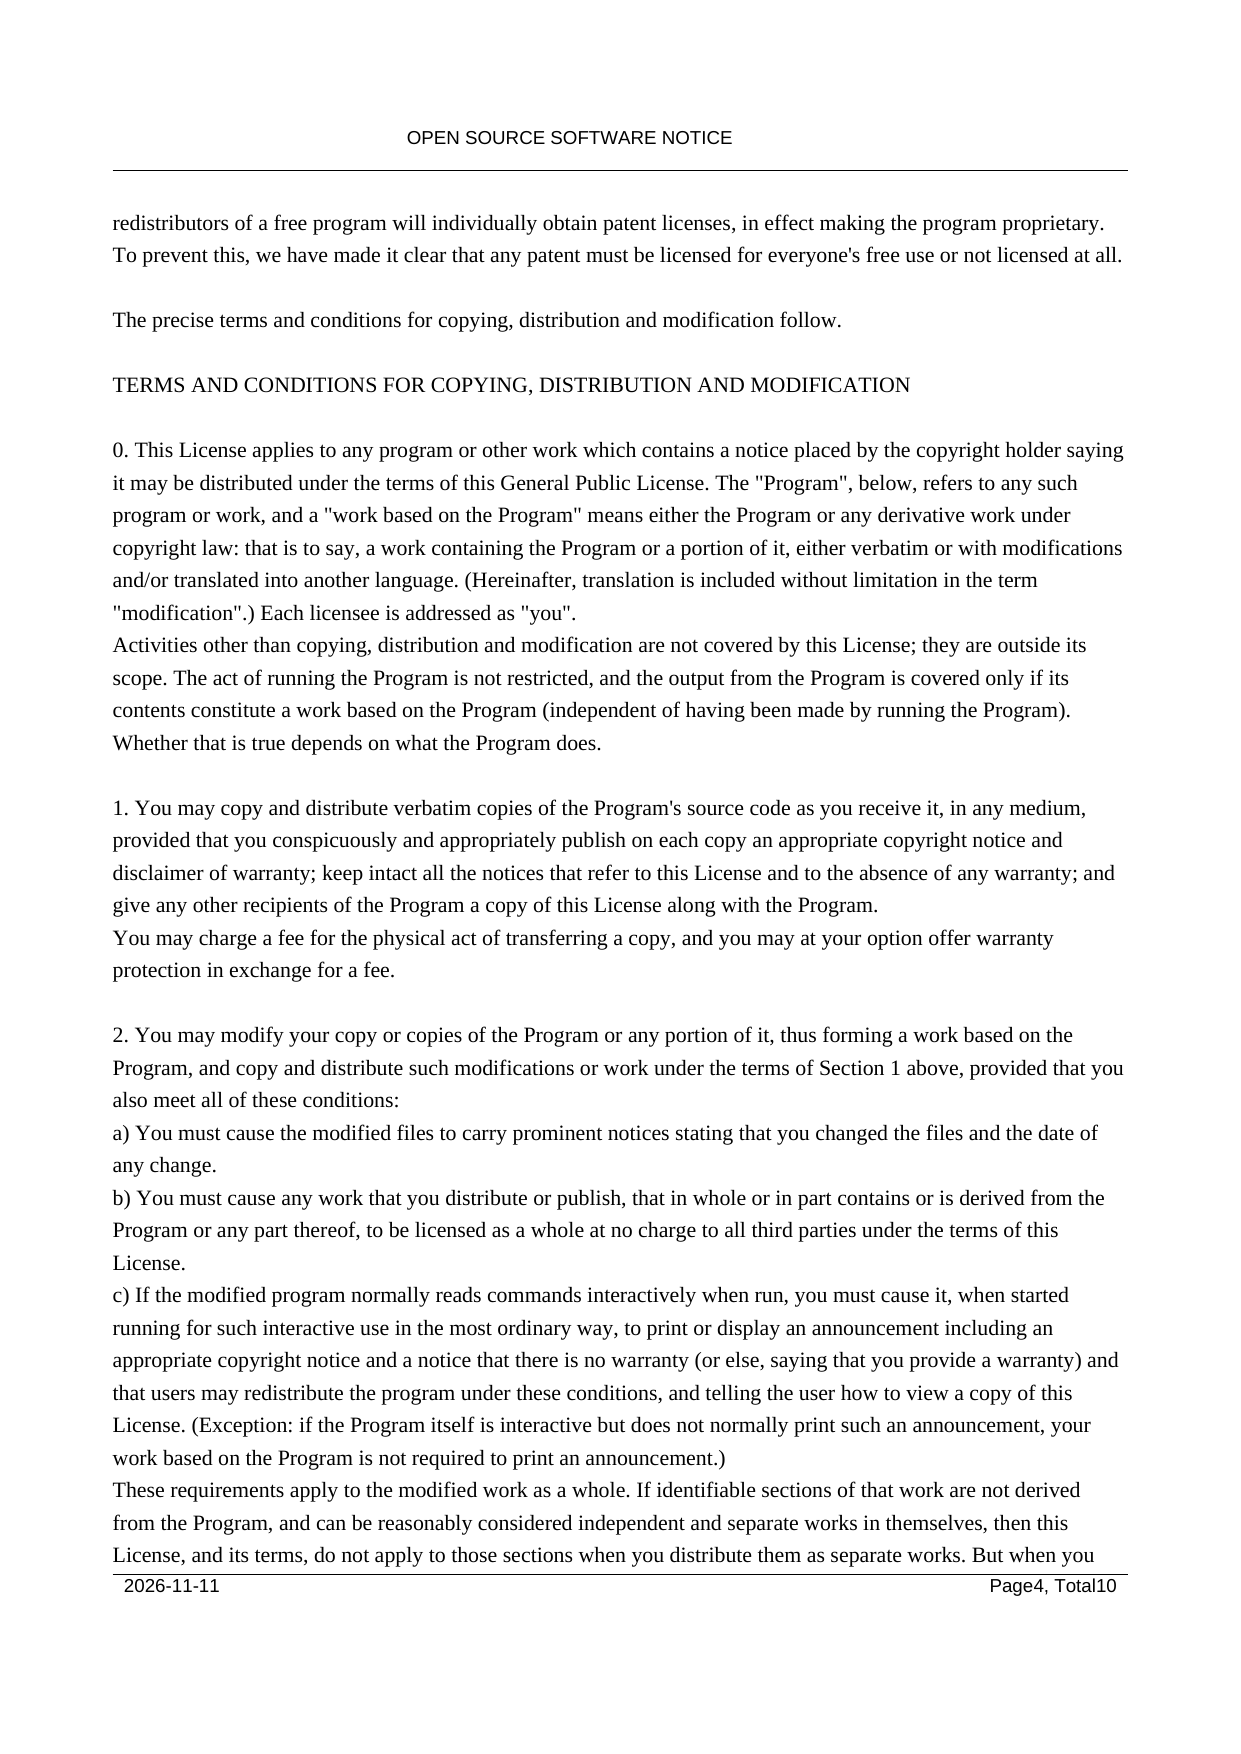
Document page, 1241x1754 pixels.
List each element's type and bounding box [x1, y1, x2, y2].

text [112, 206, 1128, 1571]
